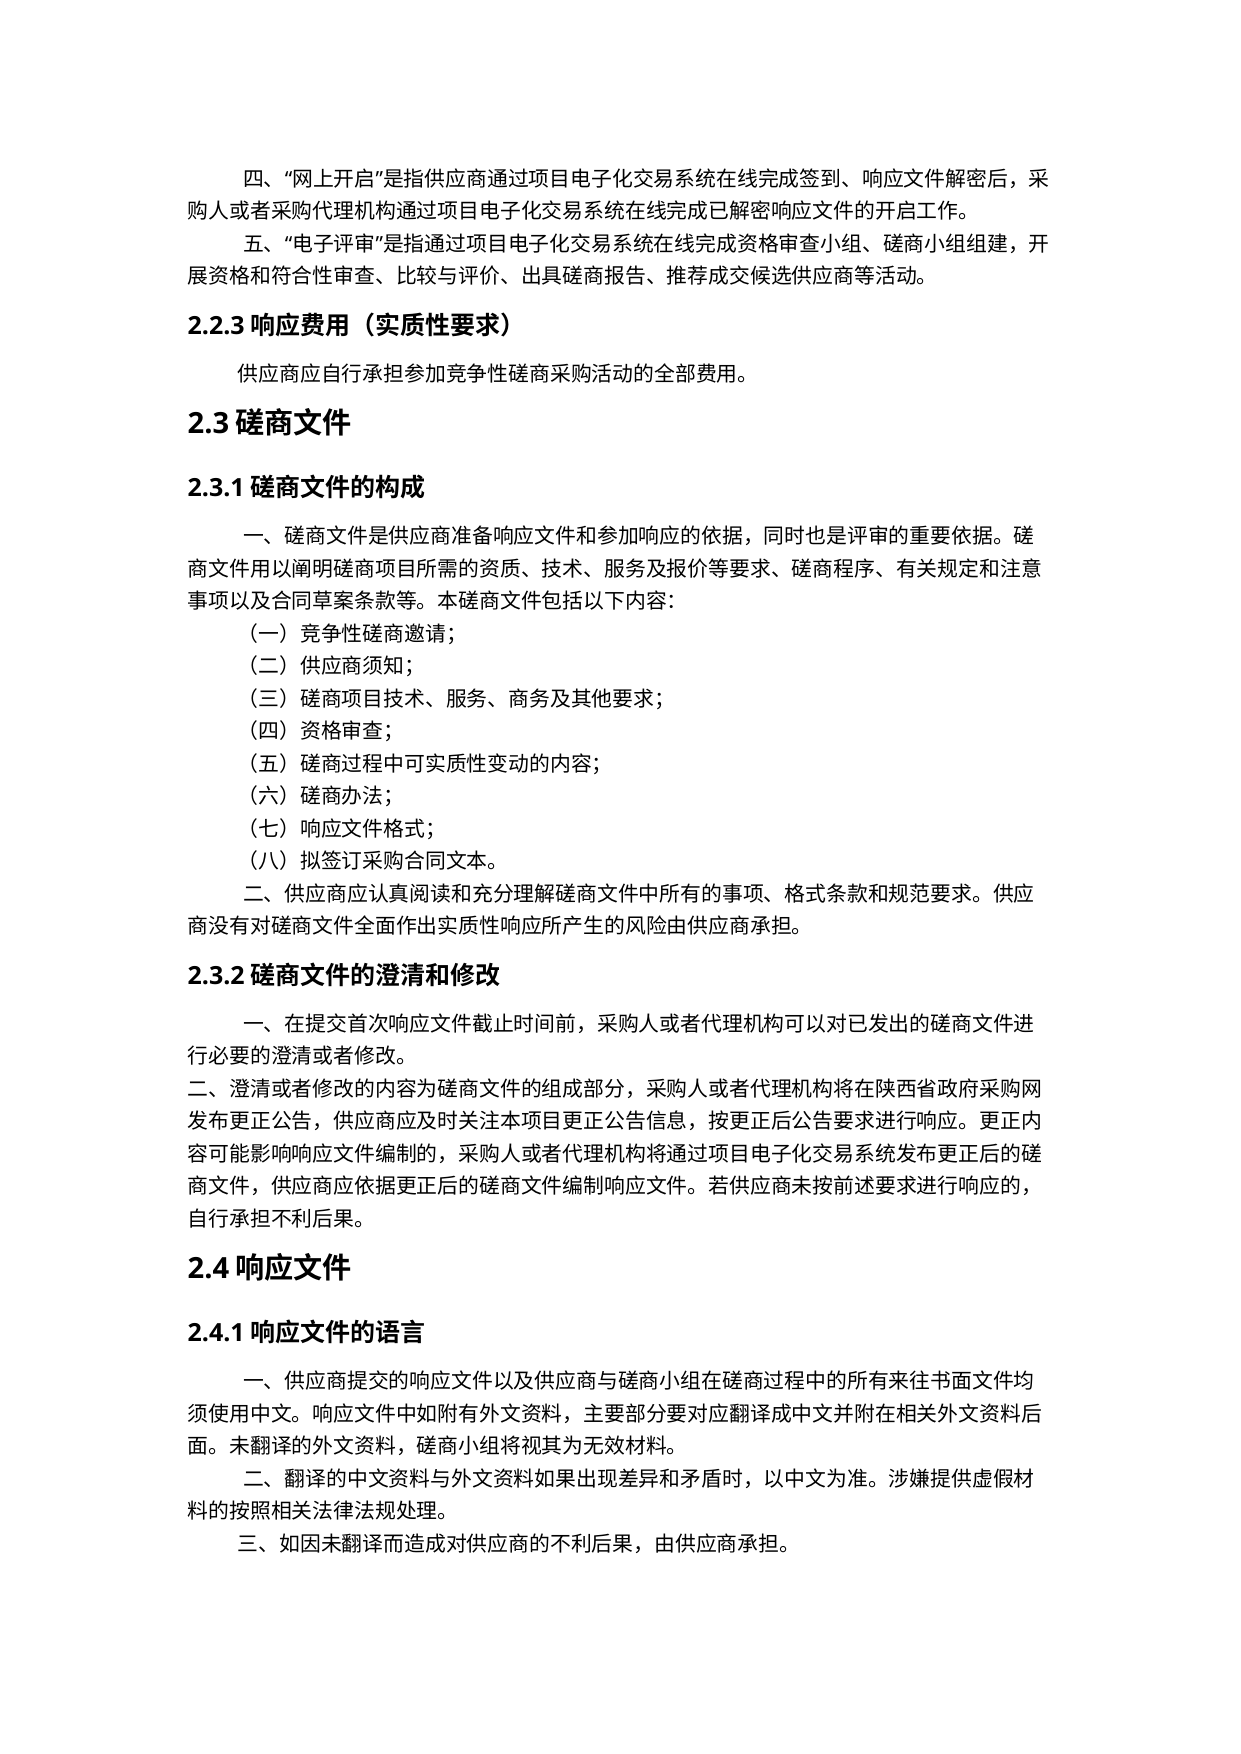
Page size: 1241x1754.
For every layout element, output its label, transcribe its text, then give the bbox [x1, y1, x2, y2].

text 一、磋商文件是供应商准备响应文件和参加响应的依据，同时也是评审的重要依据。磋商文件用以阐明磋商项目所需的资质、技术、服务及报价等要求、磋商程序、有关规定和注意事项以及合同草案条款等。本磋商文件包括以下内容： [187, 519, 1053, 617]
text （一）竞争性磋商邀请； [187, 617, 1053, 649]
text 三、如因未翻译而造成对供应商的不利后果，由供应商承担。 [187, 1527, 1053, 1559]
text （二）供应商须知； [187, 649, 1053, 682]
text 2.4响应文件 [187, 1234, 1053, 1299]
text 二、翻译的中文资料与外文资料如果出现差异和矛盾时，以中文为准。涉嫌提供虚假材料的按照相关法律法规处理。 [187, 1462, 1053, 1527]
text 五、“电子评审”是指通过项目电子化交易系统在线完成资格审查小组、磋商小组组建，开展资格和符合性审查、比较与评价、出具磋商报告、推荐成交候选供应商等活动。 [187, 227, 1053, 292]
text 四、“网上开启”是指供应商通过项目电子化交易系统在线完成签到、响应文件解密后，采购人或者采购代理机构通过项目电子化交易系统在线完成已解密响应文件的开启工作。 [187, 162, 1053, 227]
text 2.3.1磋商文件的构成 [187, 454, 1053, 519]
text 一、供应商提交的响应文件以及供应商与磋商小组在磋商过程中的所有来往书面文件均须使用中文。响应文件中如附有外文资料，主要部分要对应翻译成中文并附在相关外文资料后面。未翻译的外文资料，磋商小组将视其为无效材料。 [187, 1364, 1053, 1462]
text （七）响应文件格式； [187, 812, 1053, 844]
text 供应商应自行承担参加竞争性磋商采购活动的全部费用。 [187, 357, 1053, 389]
text （四）资格审查； [187, 714, 1053, 747]
text 2.4.1响应文件的语言 [187, 1299, 1053, 1364]
text 二、供应商应认真阅读和充分理解磋商文件中所有的事项、格式条款和规范要求。供应商没有对磋商文件全面作出实质性响应所产生的风险由供应商承担。 [187, 877, 1053, 942]
text 二、澄清或者修改的内容为磋商文件的组成部分，采购人或者代理机构将在陕西省政府采购网发布更正公告，供应商应及时关注本项目更正公告信息，按更正后公告要求进行响应。更正内容可能影响响应文件编制的，采购人或者代理机构将通过项目电子化交易系统发布更正后的磋商文件，供应商应依据更正后的磋商文件编制响应文件。若供应商未按前述要求进行响应的，自行承担不利后果。 [187, 1072, 1053, 1234]
text （八）拟签订采购合同文本。 [187, 844, 1053, 877]
text （三）磋商项目技术、服务、商务及其他要求； [187, 682, 1053, 714]
text （五）磋商过程中可实质性变动的内容； [187, 747, 1053, 779]
text （六）磋商办法； [187, 779, 1053, 812]
text 一、在提交首次响应文件截止时间前，采购人或者代理机构可以对已发出的磋商文件进行必要的澄清或者修改。 [187, 1007, 1053, 1072]
text 2.3.2磋商文件的澄清和修改 [187, 942, 1053, 1007]
text 2.3磋商文件 [187, 389, 1053, 454]
text 2.2.3响应费用（实质性要求） [187, 292, 1053, 357]
